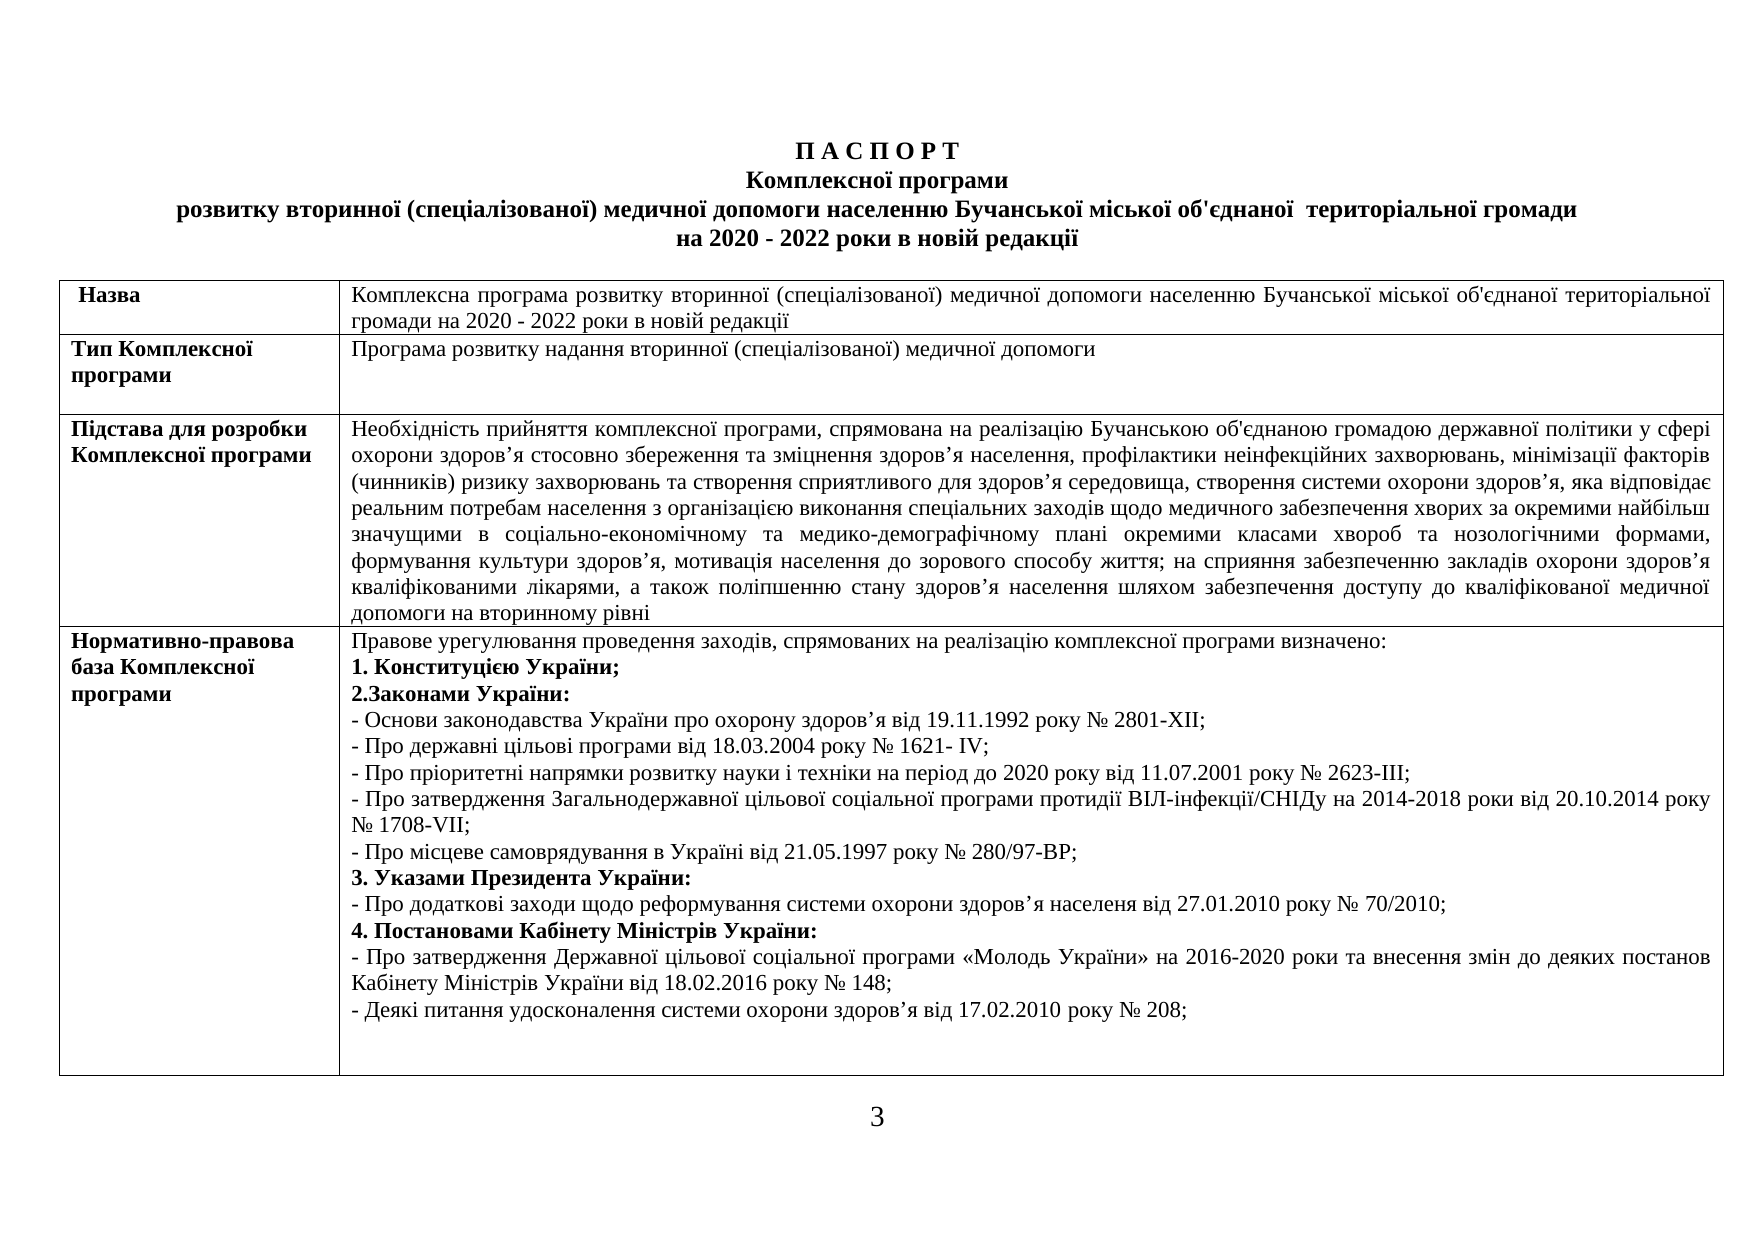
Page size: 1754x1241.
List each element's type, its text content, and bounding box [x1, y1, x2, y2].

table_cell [60, 627, 339, 1075]
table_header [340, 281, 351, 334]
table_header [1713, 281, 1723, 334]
table_cell Тип Комплексної програми [60, 335, 339, 414]
text розвитку вторинної (спеціалізованої) медичної допомоги населенню Бучанської міської об'єднаної територіальної громади [59, 194, 1695, 223]
text на 2020 - 2022 роки в новій редакції [59, 223, 1695, 251]
table_cell Підстава для розробки Комплексної програми [60, 415, 339, 626]
table_header Назва [60, 281, 339, 334]
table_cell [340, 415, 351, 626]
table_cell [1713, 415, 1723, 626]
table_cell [340, 627, 1723, 1075]
text П А С П О Р Т [59, 136, 1695, 165]
table_cell Програма розвитку надання вторинної (спеціалізованої) медичної допомоги [340, 335, 1723, 414]
text Комплексної програми [59, 165, 1695, 194]
